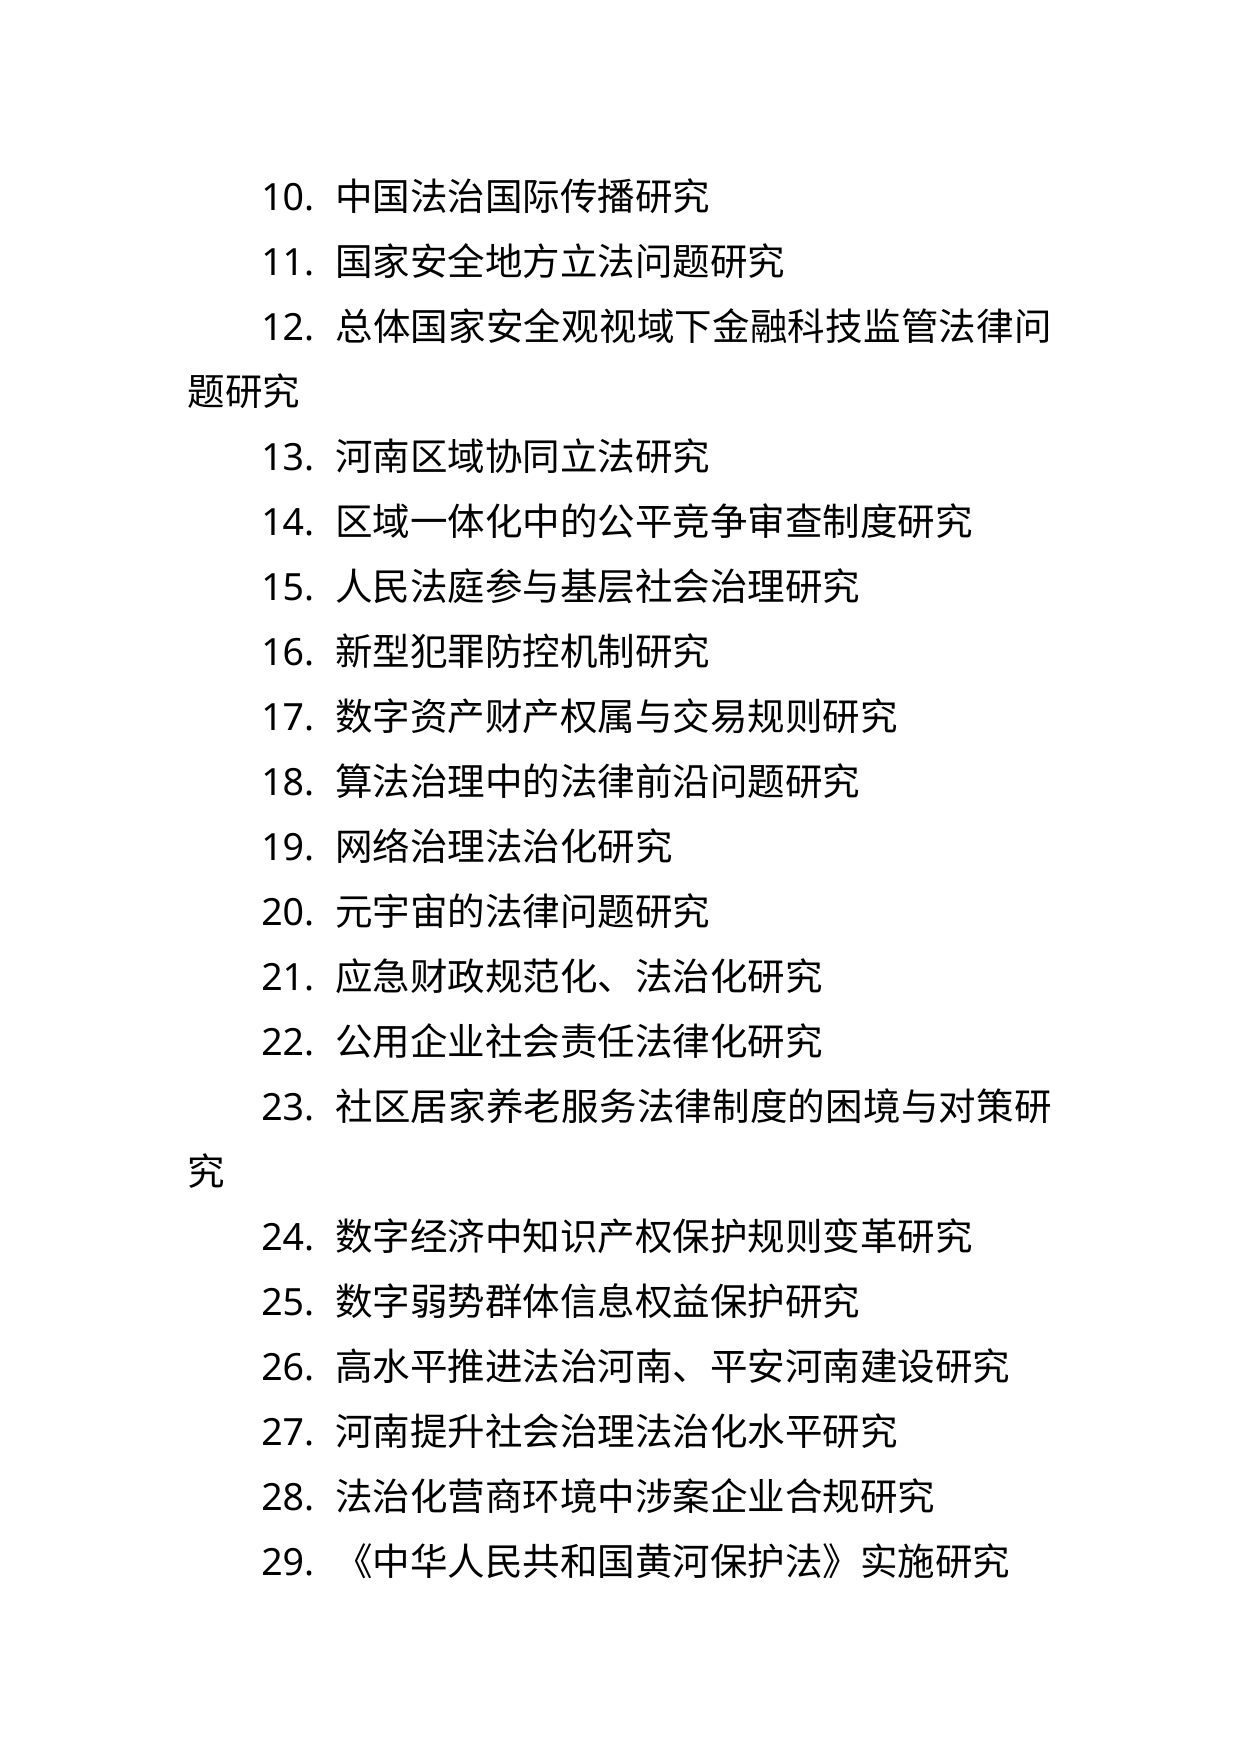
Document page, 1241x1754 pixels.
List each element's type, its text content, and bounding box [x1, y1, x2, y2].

list 河南区域协同立法研究 [187, 422, 1053, 487]
list 河南提升社会治理法治化水平研究 [187, 1397, 1053, 1462]
list 应急财政规范化、法治化研究 [187, 942, 1053, 1007]
list 公用企业社会责任法律化研究 [187, 1007, 1053, 1072]
list 法治化营商环境中涉案企业合规研究 [187, 1462, 1053, 1527]
list 总体国家安全观视域下金融科技监管法律问题研究 [187, 292, 1053, 422]
list 人民法庭参与基层社会治理研究 [187, 552, 1053, 617]
list 元宇宙的法律问题研究 [187, 877, 1053, 942]
list 国家安全地方立法问题研究 [187, 227, 1053, 292]
list 《中华人民共和国黄河保护法》实施研究 [187, 1527, 1053, 1592]
list 数字弱势群体信息权益保护研究 [187, 1267, 1053, 1332]
list 数字经济中知识产权保护规则变革研究 [187, 1202, 1053, 1267]
list 新型犯罪防控机制研究 [187, 617, 1053, 682]
list 数字资产财产权属与交易规则研究 [187, 682, 1053, 747]
list 算法治理中的法律前沿问题研究 [187, 747, 1053, 812]
list 高水平推进法治河南、平安河南建设研究 [187, 1332, 1053, 1397]
list 社区居家养老服务法律制度的困境与对策研究 [187, 1072, 1053, 1202]
list 网络治理法治化研究 [187, 812, 1053, 877]
list 中国法治国际传播研究 [187, 162, 1053, 227]
list 区域一体化中的公平竞争审查制度研究 [187, 487, 1053, 552]
